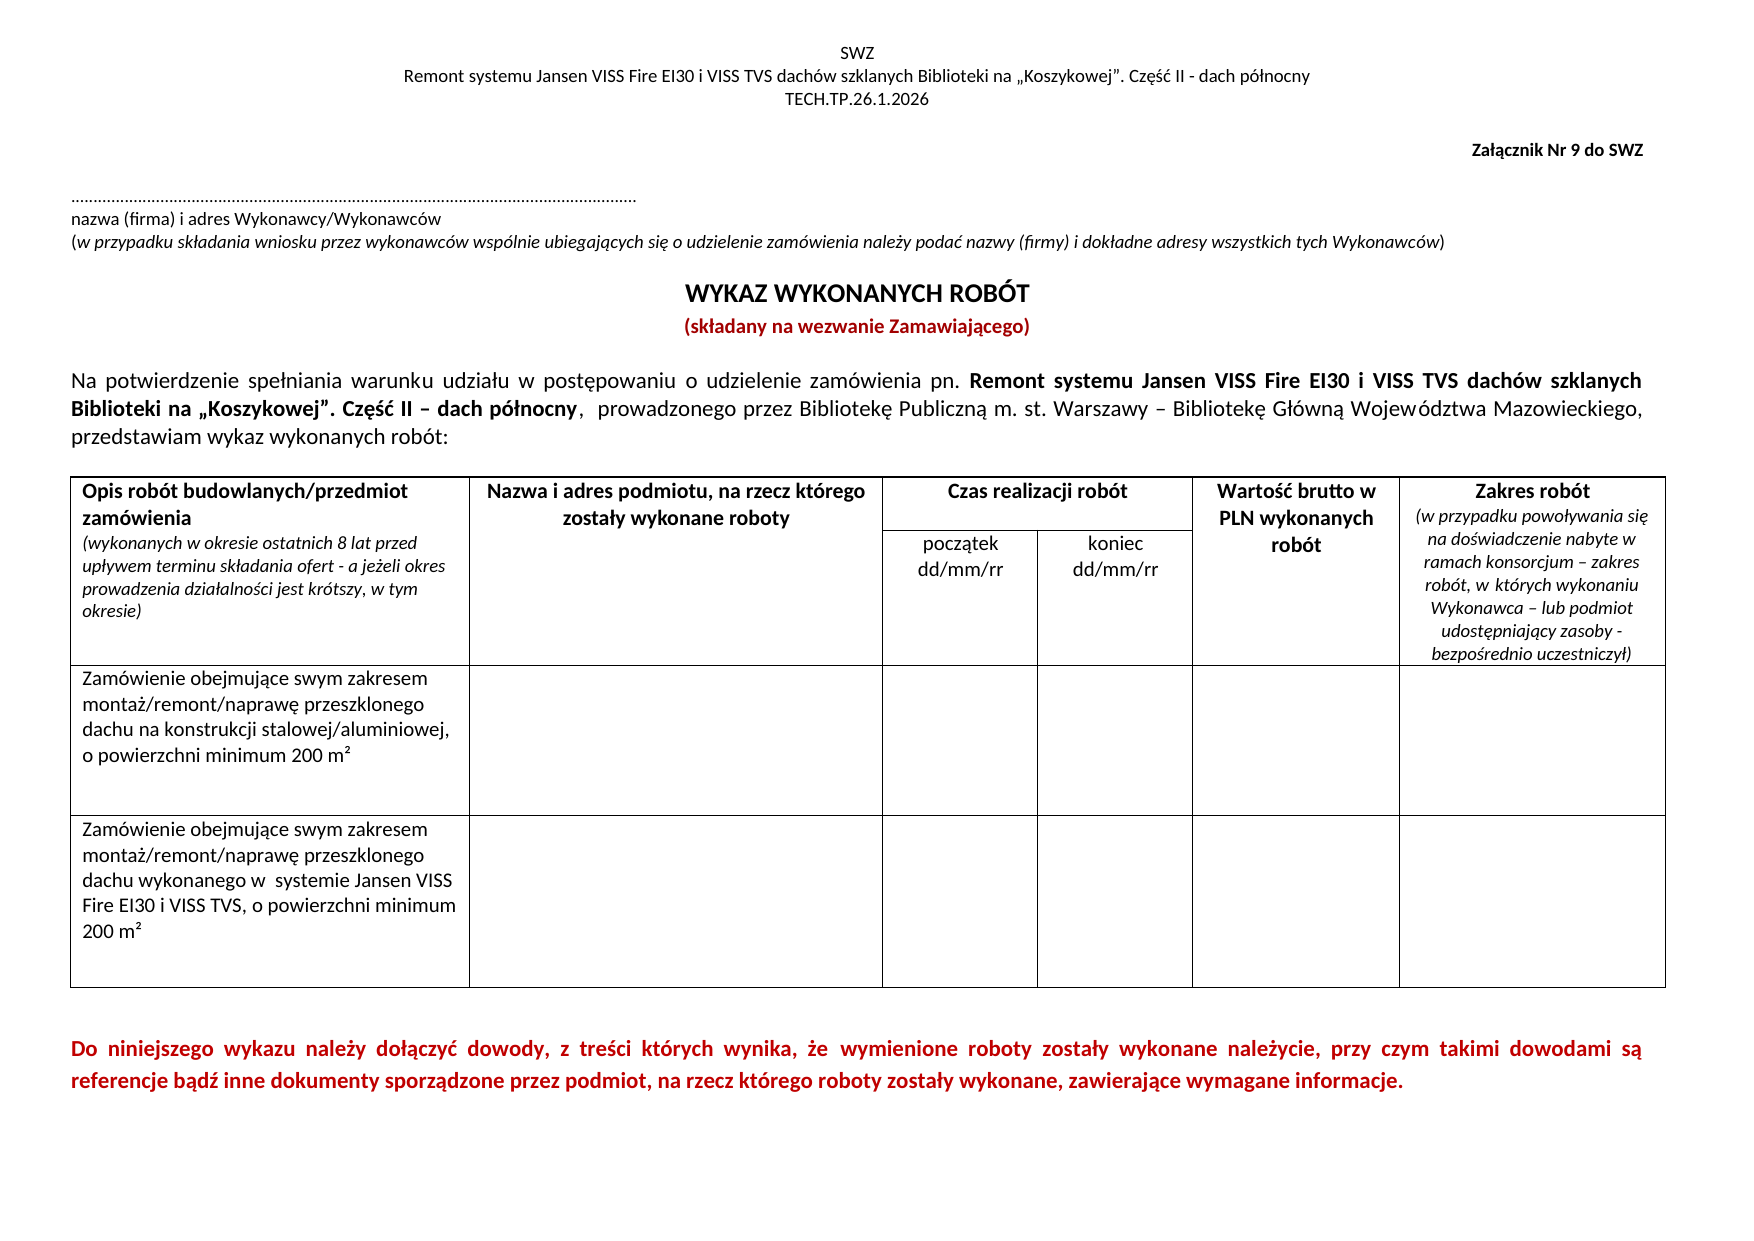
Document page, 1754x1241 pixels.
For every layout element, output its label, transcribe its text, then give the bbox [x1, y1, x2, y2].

table_header Opis robót budowlanych/przedmiot zamówienia (wykonanych w okresie ostatnich 8 lat przed upływem terminu składania ofert - a jeżeli okres prowadzenia działalności jest krótszy, w tym okresie) [71, 478, 469, 664]
table_cell koniec dd/mm/rr [1038, 531, 1192, 664]
table_header Wartość brutto w PLN wykonanych robót [1193, 478, 1399, 664]
text WYKAZ WYKONANYCH ROBÓT [71, 276, 1643, 309]
text (składany na wezwanie Zamawiającego) [71, 314, 1643, 339]
text (w przypadku składania wniosku przez wykonawców wspólnie ubiegających się o udzielenie zamówienia należy podać nazwy (firmy) i dokładne adresy wszystkich tych Wykonawców) [71, 230, 1643, 253]
table_cell [1400, 816, 1665, 987]
table_header Czas realizacji robót [883, 478, 1192, 529]
text Na potwierdzenie spełniania warunku udziału w postępowaniu o udzielenie zamówienia pn. Remont systemu Jansen VISS Fire EI30 i VISS TVS dachów szklanych Biblioteki na „Koszykowej”. Część II – dach północny, prowadzonego przez Bibliotekę Publiczną m. st. Warszawy – Bibliotekę Główną Województwa Mazowieckiego, przedstawiam wykaz wykonanych robót: [71, 366, 1643, 450]
table_cell [1400, 666, 1665, 815]
table_cell [470, 816, 882, 987]
table_cell [1193, 666, 1399, 815]
table_cell [470, 666, 882, 815]
table_cell [1193, 816, 1399, 987]
table_header Zakres robót (w przypadku powoływania się na doświadczenie nabyte w ramach konsorcjum – zakres robót, w których wykonaniu Wykonawca – lub podmiot udostępniający zasoby - bezpośrednio uczestniczył) [1400, 478, 1665, 664]
table_header Nazwa i adres podmiotu, na rzecz którego zostały wykonane roboty [470, 478, 882, 664]
table_cell [1038, 816, 1192, 987]
text nazwa (firma) i adres Wykonawcy/Wykonawców [71, 207, 1643, 230]
table_cell [883, 816, 1037, 987]
table_cell początek dd/mm/rr [883, 531, 1037, 664]
text Do niniejszego wykazu należy dołączyć dowody, z treści których wynika, że wymienione roboty zostały wykonane należycie, przy czym takimi dowodami są referencje bądź inne dokumenty sporządzone przez podmiot, na rzecz którego roboty zostały wykonane, zawierające wymagane informacje. [71, 1034, 1643, 1094]
text Załącznik Nr 9 do SWZ [71, 138, 1643, 161]
table_cell Zamówienie obejmujące swym zakresem montaż/remont/naprawę przeszklonego dachu wykonanego w systemie Jansen VISS Fire EI30 i VISS TVS, o powierzchni minimum 200 m² [71, 816, 469, 987]
text ............................................................................................................................... [71, 185, 1643, 207]
table_cell Zamówienie obejmujące swym zakresem montaż/remont/naprawę przeszklonego dachu na konstrukcji stalowej/aluminiowej, o powierzchni minimum 200 m² [71, 666, 469, 815]
table_cell [883, 666, 1037, 815]
table_cell [1038, 666, 1192, 815]
